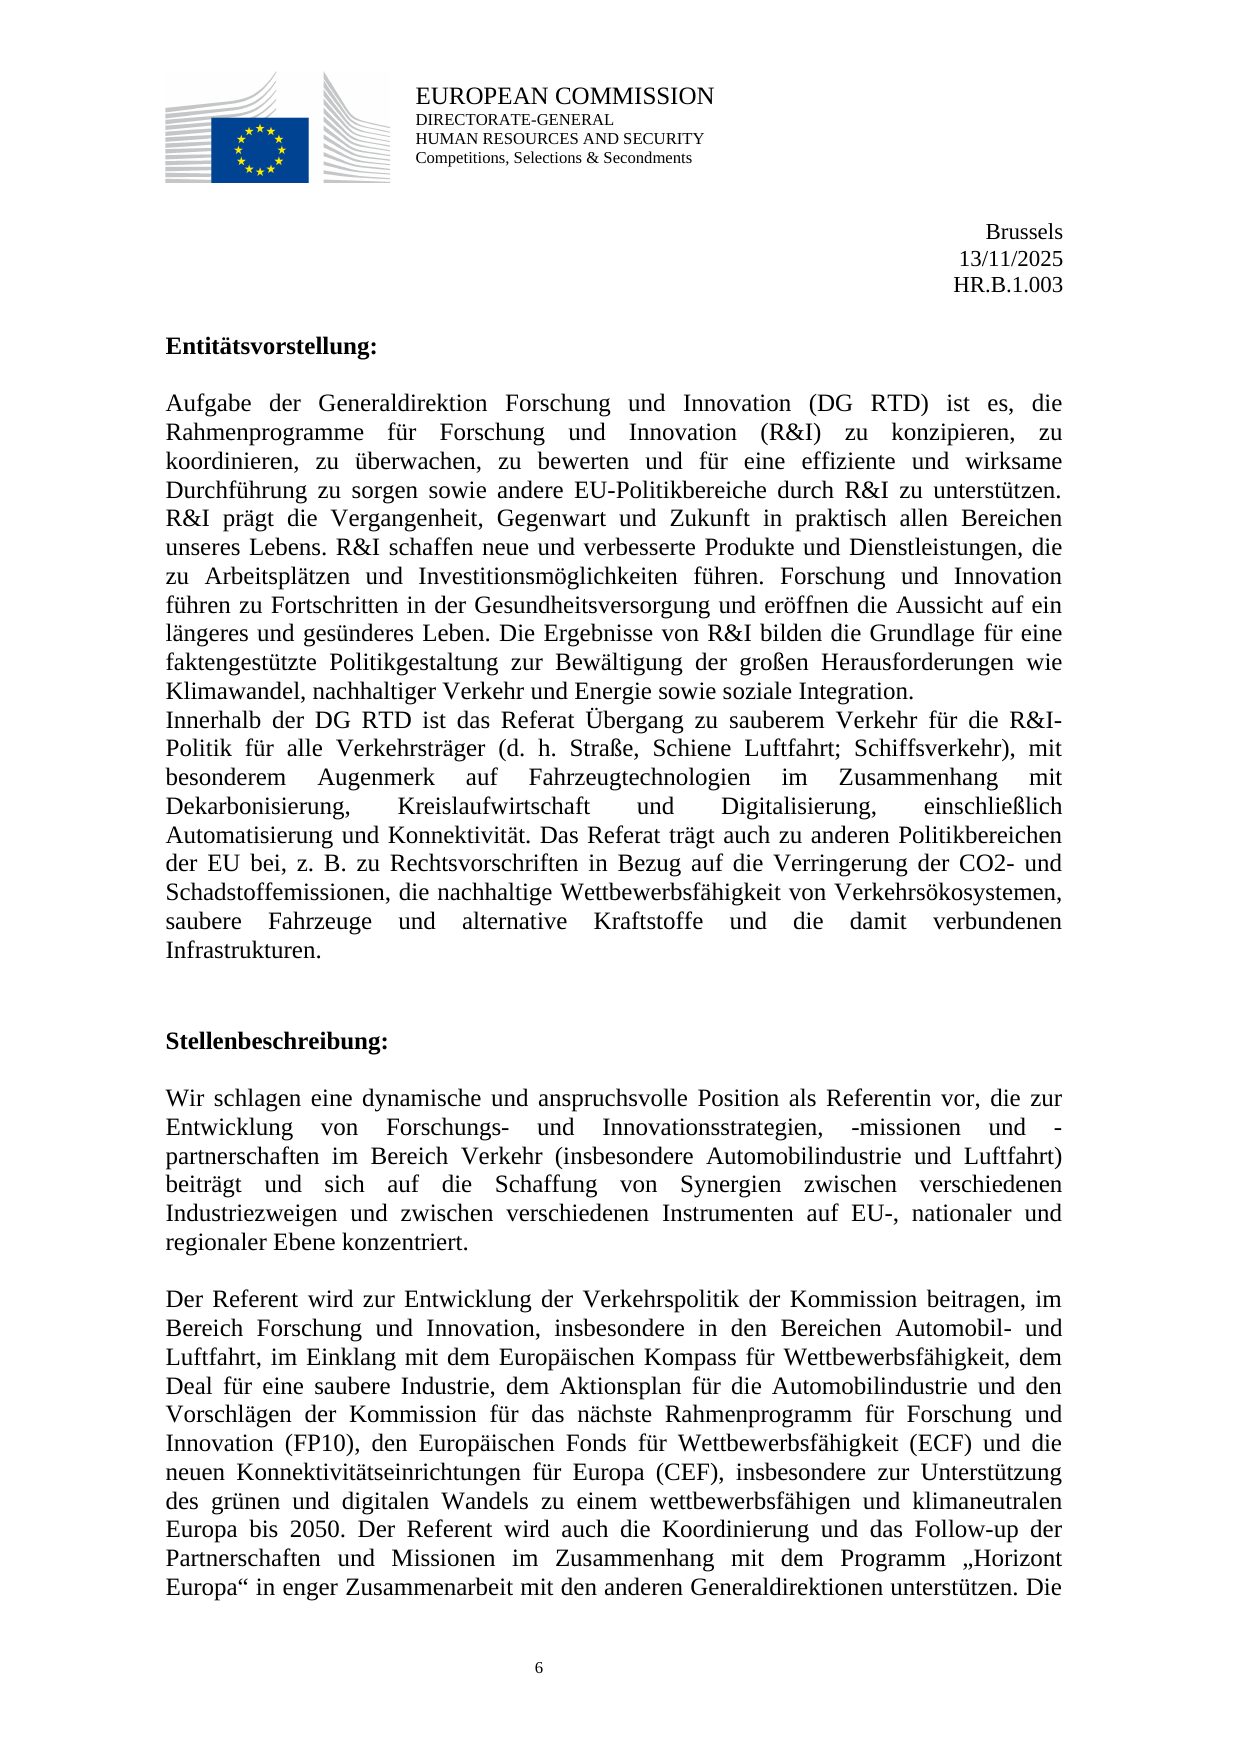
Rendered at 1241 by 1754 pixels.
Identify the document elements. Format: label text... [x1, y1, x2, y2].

text 13/11/2025 [165, 245, 1063, 271]
text Stellenbeschreibung: [165, 1026, 1063, 1054]
text Brussels [165, 134, 1063, 245]
picture [165, 71, 391, 183]
text Wir schlagen eine dynamische und anspruchsvolle Position als Referentin vor, die zur Entwicklung von Forschungs- und Innovationsstrategien, -missionen und -partnerschaften im Bereich Verkehr (insbesondere Automobilindustrie und Luftfahrt) beiträgt und sich auf die Schaffung von Synergien zwischen verschiedenen Industriezweigen und zwischen verschiedenen Instrumenten auf EU-, nationaler und regionaler Ebene konzentriert. [165, 1083, 1063, 1256]
text Innerhalb der DG RTD ist das Referat Übergang zu sauberem Verkehr für die R&I-Politik für alle Verkehrsträger (d. h. Straße, Schiene Luftfahrt; Schiffsverkehr), mit besonderem Augenmerk auf Fahrzeugtechnologien im Zusammenhang mit Dekarbonisierung, Kreislaufwirtschaft und Digitalisierung, einschließlich Automatisierung und Konnektivität. Das Referat trägt auch zu anderen Politikbereichen der EU bei, z. B. zu Rechtsvorschriften in Bezug auf die Verringerung der CO2- und Schadstoffemissionen, die nachhaltige Wettbewerbsfähigkeit von Verkehrsökosystemen, saubere Fahrzeuge und alternative Kraftstoffe und die damit verbundenen Infrastrukturen. [165, 705, 1063, 963]
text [165, 1284, 1063, 1601]
text Aufgabe der Generaldirektion Forschung und Innovation (DG RTD) ist es, die Rahmenprogramme für Forschung und Innovation (R&I) zu konzipieren, zu koordinieren, zu überwachen, zu bewerten und für eine effiziente und wirksame Durchführung zu sorgen sowie andere EU-Politikbereiche durch R&I zu unterstützen. R&I prägt die Vergangenheit, Gegenwart und Zukunft in praktisch allen Bereichen unseres Lebens. R&I schaffen neue und verbesserte Produkte und Dienstleistungen, die zu Arbeitsplätzen und Investitionsmöglichkeiten führen. Forschung und Innovation führen zu Fortschritten in der Gesundheitsversorgung und eröffnen die Aussicht auf ein längeres und gesünderes Leben. Die Ergebnisse von R&I bilden die Grundlage für eine faktengestützte Politikgestaltung zur Bewältigung der großen Herausforderungen wie Klimawandel, nachhaltiger Verkehr und Energie sowie soziale Integration. [165, 388, 1063, 705]
text Entitätsvorstellung: [165, 331, 1063, 360]
text HR.B.1.003 [165, 271, 1063, 297]
